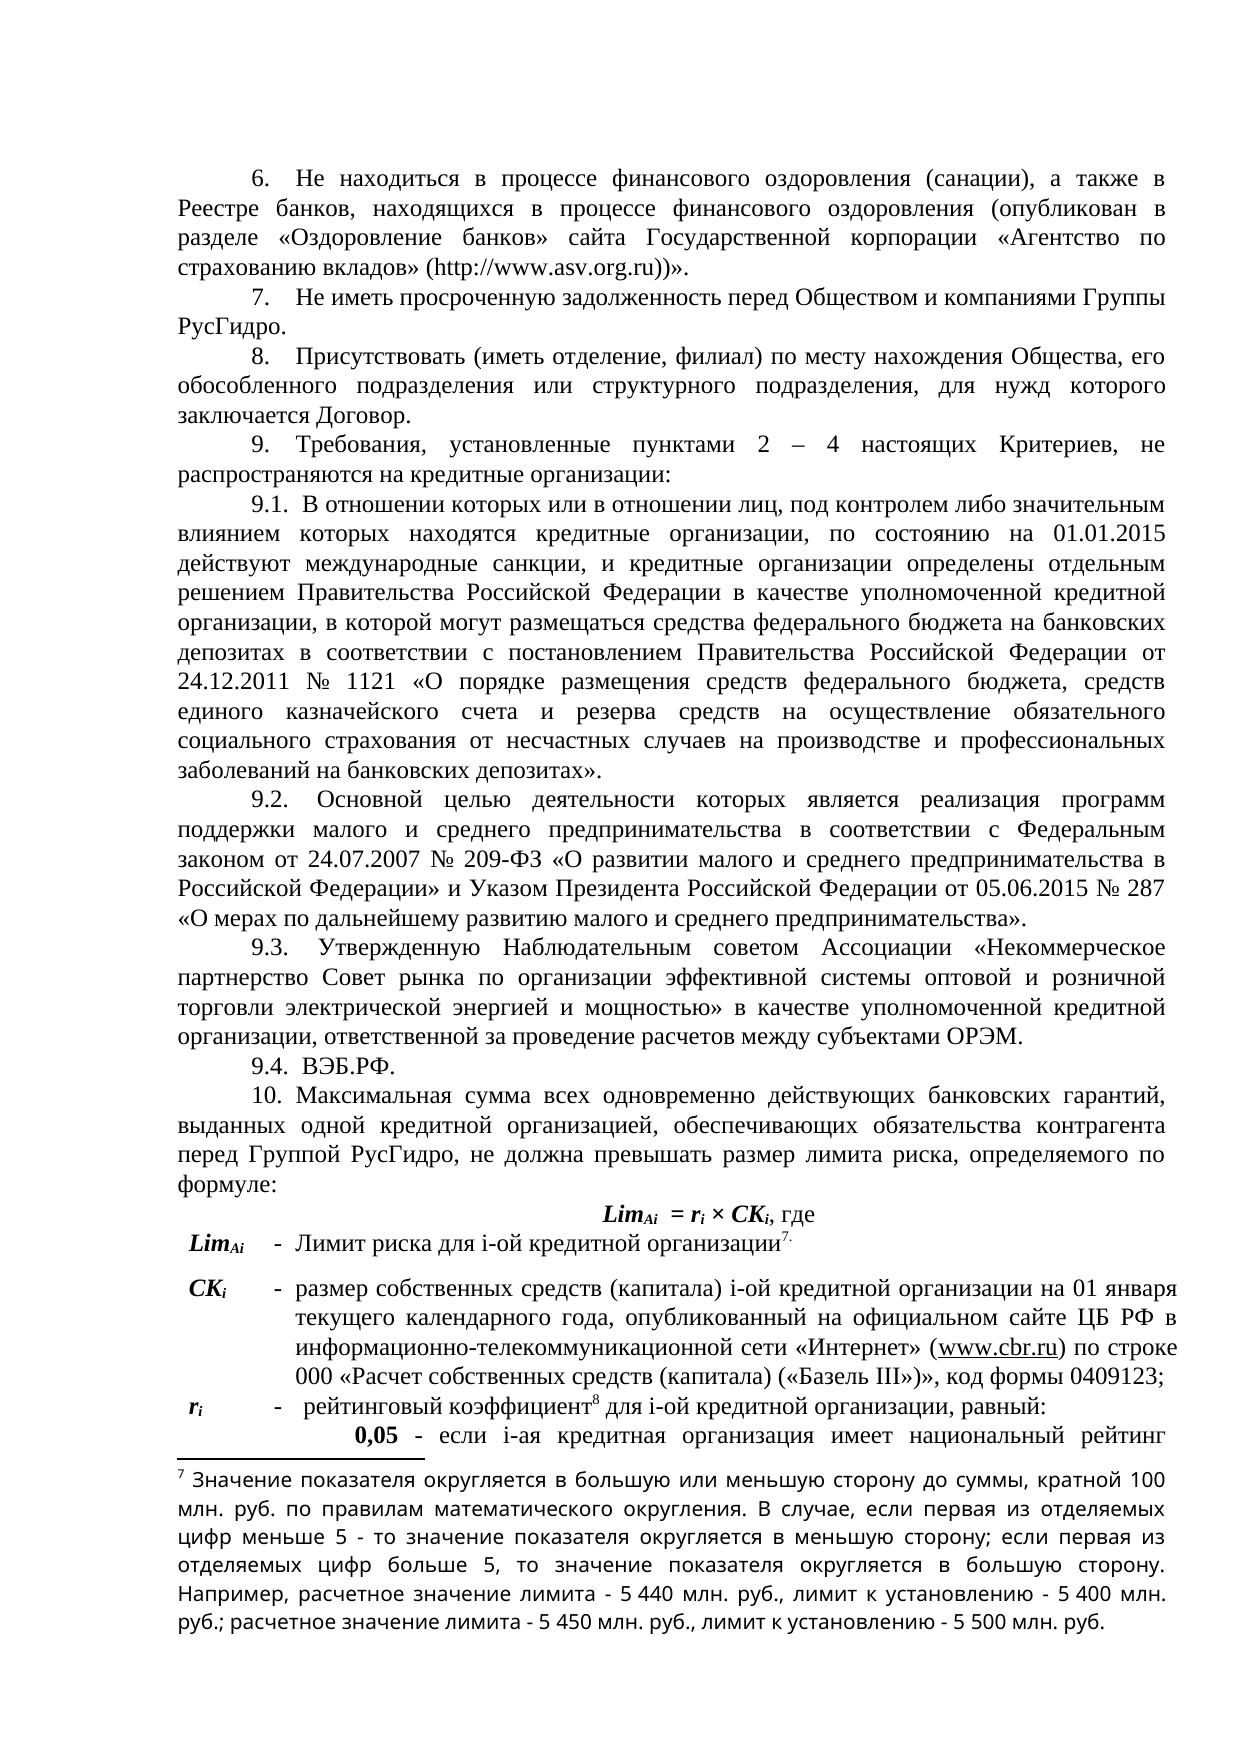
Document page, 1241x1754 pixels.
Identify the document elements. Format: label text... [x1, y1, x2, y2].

table_header Лимит риска для i-ой кредитной организации. [292, 1228, 1178, 1273]
list Не находиться в процессе финансового оздоровления (санации), а также в Реестре банков, находящихся в процессе финансового оздоровления (опубликован в разделе «Оздоровление банков» сайта Государственной корпорации «Агентство по страхованию вкладов» (http://www.asv.org.ru))». [177, 163, 1166, 281]
list ВЭБ.РФ. [177, 1051, 1166, 1079]
table_cell - [262, 1391, 292, 1452]
table_cell размер собственных средств (капитала) i-ой кредитной организации на 01 января текущего календарного года, опубликованный на официальном сайте ЦБ РФ в информационно-телекоммуникационной сети «Интернет» (www.cbr.ru) по строке 000 «Расчет собственных средств (капитала) («Базель III»)», код формы 0409123; [292, 1273, 1178, 1391]
table_header - [262, 1228, 292, 1273]
list Присутствовать (иметь отделение, филиал) по месту нахождения Общества, его обособленного подразделения или структурного подразделения, для нужд которого заключается Договор. [177, 341, 1166, 429]
list Максимальная сумма всех одновременно действующих банковских гарантий, выданных одной кредитной организацией, обеспечивающих обязательства контрагента перед Группой РусГидро, не должна превышать размер лимита риска, определяемого по формуле: [177, 1080, 1166, 1198]
table_header LimAi [177, 1228, 262, 1273]
table_cell СKi [177, 1273, 262, 1391]
list В отношении которых или в отношении лиц, под контролем либо значительным влиянием которых находятся кредитные организации, по состоянию на 01.01.2015 действуют международные санкции, и кредитные организации определены отдельным решением Правительства Российской Федерации в качестве уполномоченной кредитной организации, в которой могут размещаться средства федерального бюджета на банковских депозитах в соответствии с постановлением Правительства Российской Федерации от 24.12.2011 № 1121 «О порядке размещения средств федерального бюджета, средств единого казначейского счета и резерва средств на осуществление обязательного социального страхования от несчастных случаев на производстве и профессиональных заболеваний на банковских депозитах». [177, 489, 1166, 784]
list Основной целью деятельности которых является реализация программ поддержки малого и среднего предпринимательства в соответствии с Федеральным законом от 24.07.2007 № 209-ФЗ «О развитии малого и среднего предпринимательства в Российской Федерации» и Указом Президента Российской Федерации от 05.06.2015 № 287 «О мерах по дальнейшему развитию малого и среднего предпринимательства». [177, 784, 1166, 932]
list Требования, установленные пунктами 2 – 4 настоящих Критериев, не распространяются на кредитные организации: [177, 429, 1166, 488]
list Не иметь просроченную задолженность перед Обществом и компаниями Группы РусГидро. [177, 282, 1166, 340]
table_cell - [262, 1273, 292, 1391]
table_cell ri [177, 1391, 262, 1452]
list Утвержденную Наблюдательным советом Ассоциации «Некоммерческое партнерство Совет рынка по организации эффективной системы оптовой и розничной торговли электрической энергией и мощностью» в качестве уполномоченной кредитной организации, ответственной за проведение расчетов между субъектами ОРЭМ. [177, 932, 1166, 1050]
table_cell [292, 1391, 1178, 1452]
text LimAi = ri × СKi, где [177, 1199, 1166, 1227]
